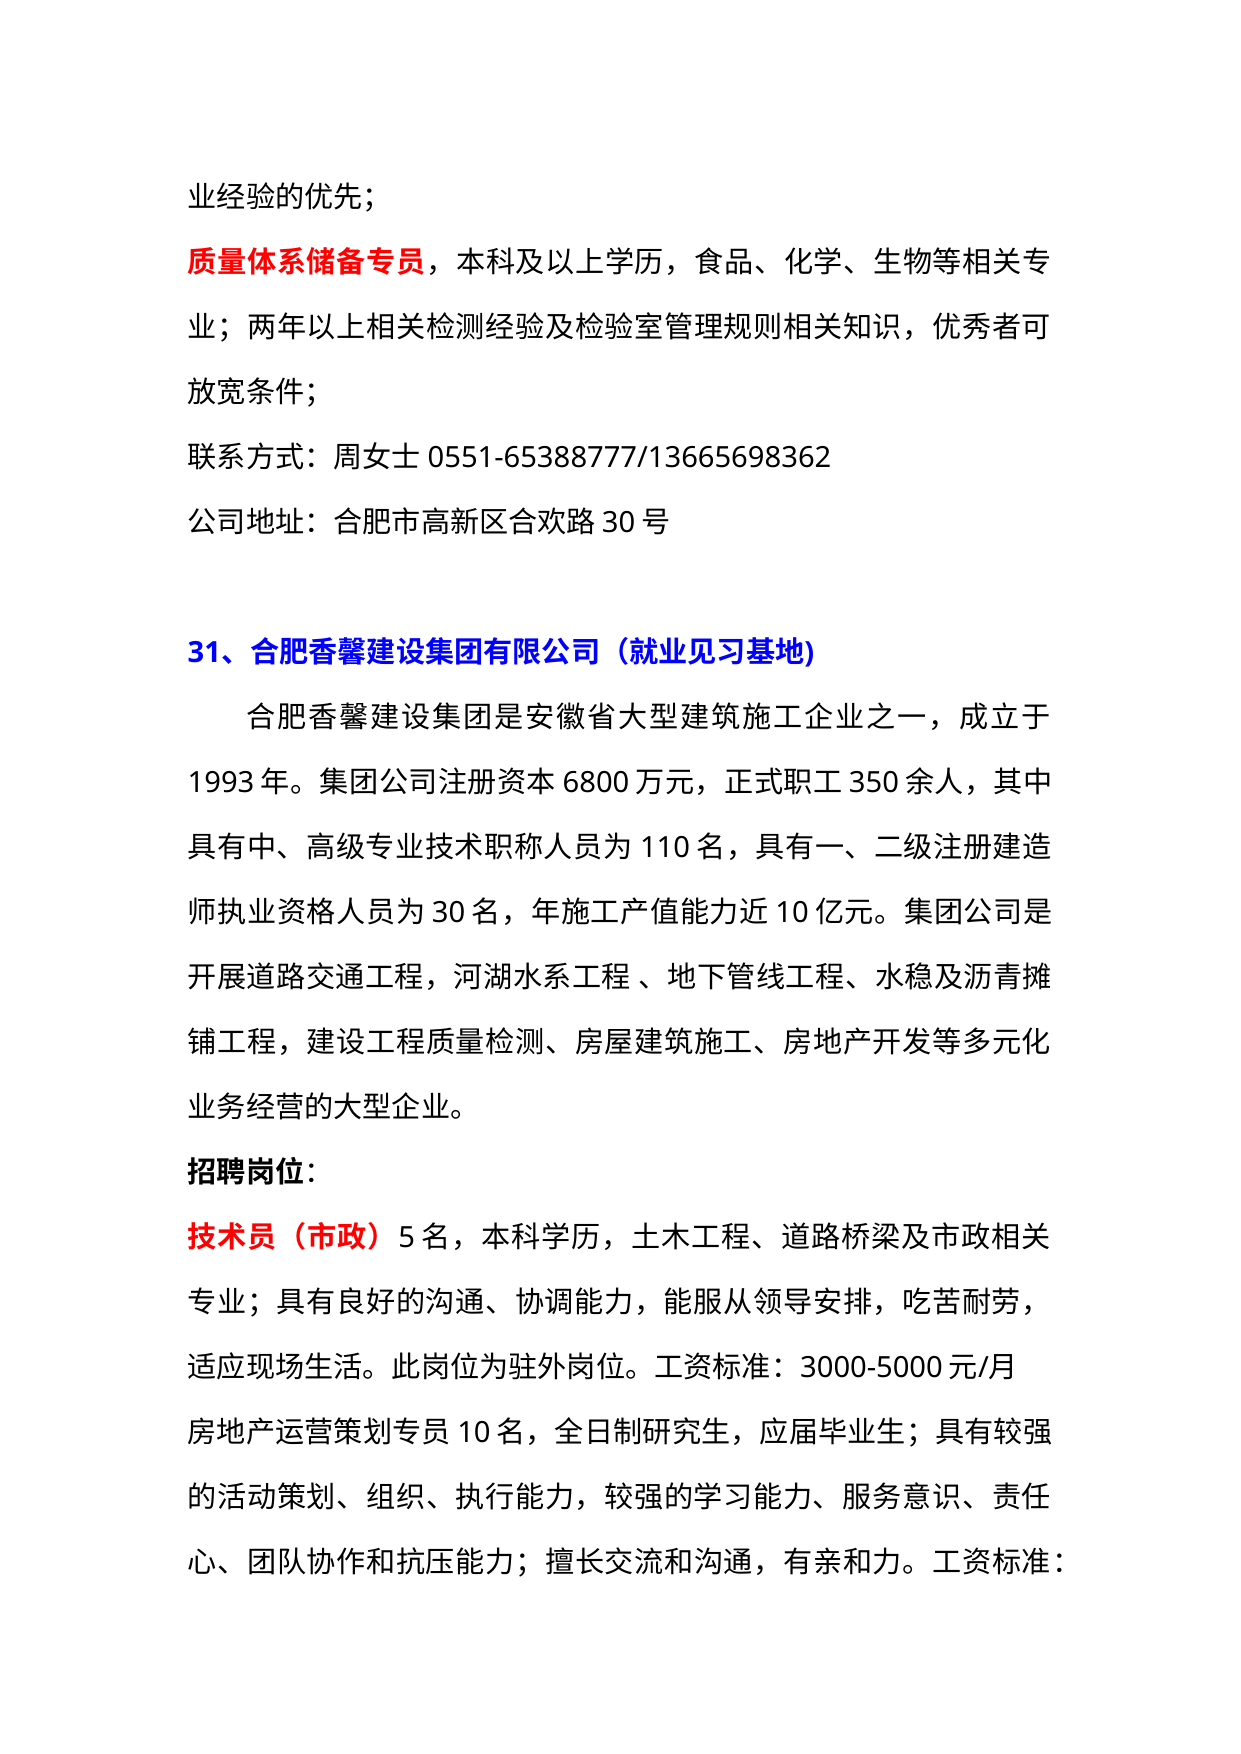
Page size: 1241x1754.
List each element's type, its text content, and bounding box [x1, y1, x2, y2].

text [187, 162, 1053, 227]
text 31、合肥香馨建设集团有限公司（就业见习基地) [187, 617, 1053, 682]
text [187, 1397, 1053, 1592]
text 联系方式：周女士 0551-65388777/13665698362 [187, 422, 1053, 487]
text 公司地址：合肥市高新区合欢路30号 [187, 487, 1053, 552]
text 质量体系储备专员，本科及以上学历，食品、化学、生物等相关专业；两年以上相关检测经验及检验室管理规则相关知识，优秀者可放宽条件； [187, 227, 1053, 422]
text 招聘岗位： [187, 1137, 1053, 1202]
text 合肥香馨建设集团是安徽省大型建筑施工企业之一，成立于1993年。集团公司注册资本6800万元，正式职工350余人，其中具有中、高级专业技术职称人员为110名，具有一、二级注册建造师执业资格人员为30名，年施工产值能力近10亿元。集团公司是开展道路交通工程，河湖水系工程 、地下管线工程、水稳及沥青摊铺工程，建设工程质量检测、房屋建筑施工、房地产开发等多元化业务经营的大型企业。 [187, 682, 1053, 1137]
text 技术员（市政）5名，本科学历，土木工程、道路桥梁及市政相关专业；具有良好的沟通、协调能力，能服从领导安排，吃苦耐劳，适应现场生活。此岗位为驻外岗位。工资标准：3000-5000元/月 [187, 1202, 1053, 1397]
